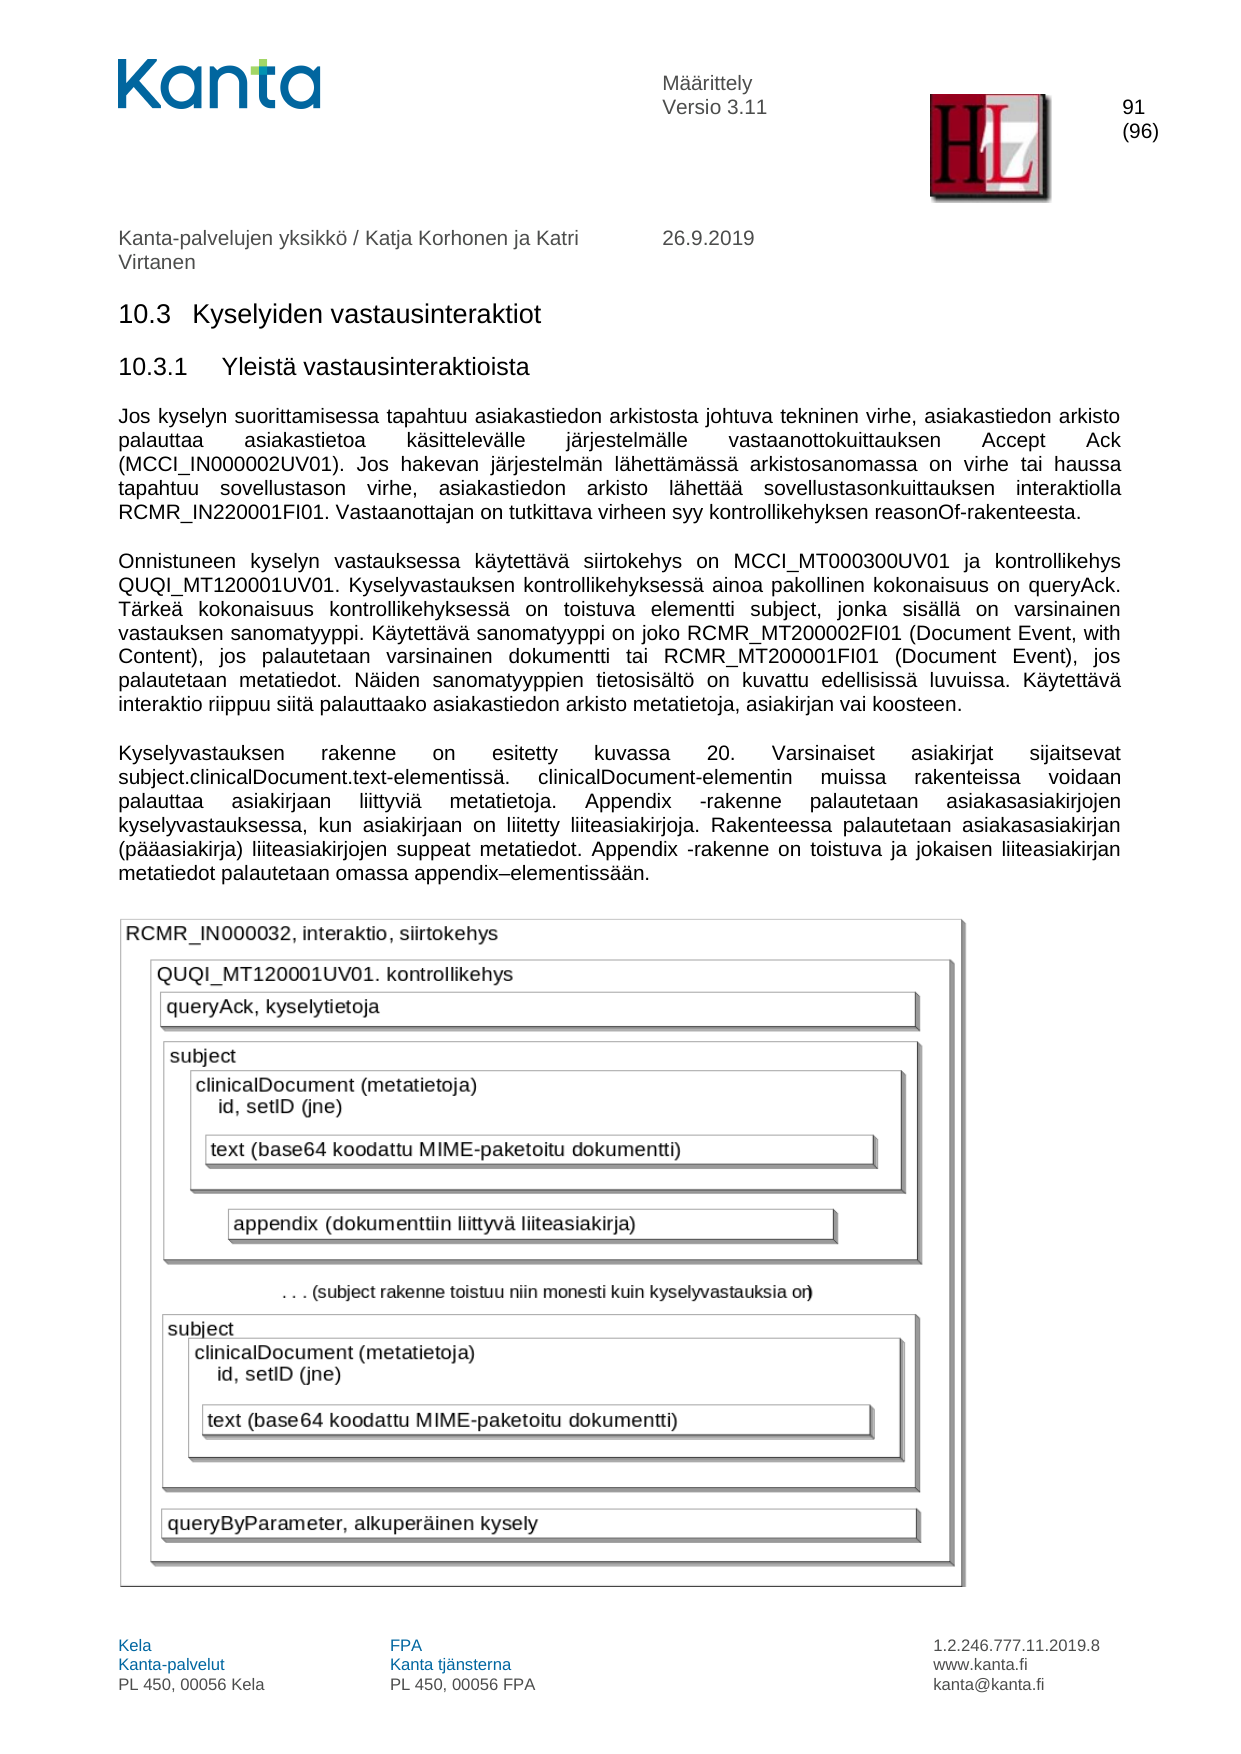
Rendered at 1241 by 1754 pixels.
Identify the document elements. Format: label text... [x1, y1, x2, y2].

subtitle Yleistä vastausinteraktioista [118, 352, 1122, 381]
subtitle Kyselyiden vastausinteraktiot [118, 298, 1122, 329]
text Kyselyvastauksen rakenne on esitetty kuvassa 20. Varsinaiset asiakirjat sijaitsevat subject.clinicalDocument.text-elementissä. clinicalDocument-elementin muissa rakenteissa voidaan palauttaa asiakirjaan liittyviä metatietoja. Appendix -rakenne palautetaan asiakasasiakirjojen kyselyvastauksessa, kun asiakirjaan on liitetty liiteasiakirjoja. Rakenteessa palautetaan asiakasasiakirjan (pääasiakirja) liiteasiakirjojen suppeat metatiedot. Appendix -rakenne on toistuva ja jokaisen liiteasiakirjan metatiedot palautetaan omassa appendix–elementissään. [118, 741, 1122, 885]
picture [930, 94, 1053, 203]
text Jos kyselyn suorittamisessa tapahtuu asiakastiedon arkistosta johtuva tekninen virhe, asiakastiedon arkisto palauttaa asiakastietoa käsittelevälle järjestelmälle vastaanottokuittauksen Accept Ack (MCCI_IN000002UV01). Jos hakevan järjestelmän lähettämässä arkistosanomassa on virhe tai haussa tapahtuu sovellustason virhe, asiakastiedon arkisto lähettää sovellustasonkuittauksen interaktiolla RCMR_IN220001FI01. Vastaanottajan on tutkittava virheen syy kontrollikehyksen reasonOf-rakenteesta. [118, 404, 1122, 523]
picture [118, 59, 321, 109]
text Onnistuneen kyselyn vastauksessa käytettävä siirtokehys on MCCI_MT000300UV01 ja kontrollikehys QUQI_MT120001UV01. Kyselyvastauksen kontrollikehyksessä ainoa pakollinen kokonaisuus on queryAck. Tärkeä kokonaisuus kontrollikehyksessä on toistuva elementti subject, jonka sisällä on varsinainen vastauksen sanomatyyppi. Käytettävä sanomatyyppi on joko RCMR_MT200002FI01 (Document Event, with Content), jos palautetaan varsinainen dokumentti tai RCMR_MT200001FI01 (Document Event), jos palautetaan metatiedot. Näiden sanomatyyppien tietosisältö on kuvattu edellisissä luvuissa. Käytettävä interaktio riippuu siitä palauttaako asiakastiedon arkisto metatietoja, asiakirjan vai koosteen. [118, 548, 1122, 716]
